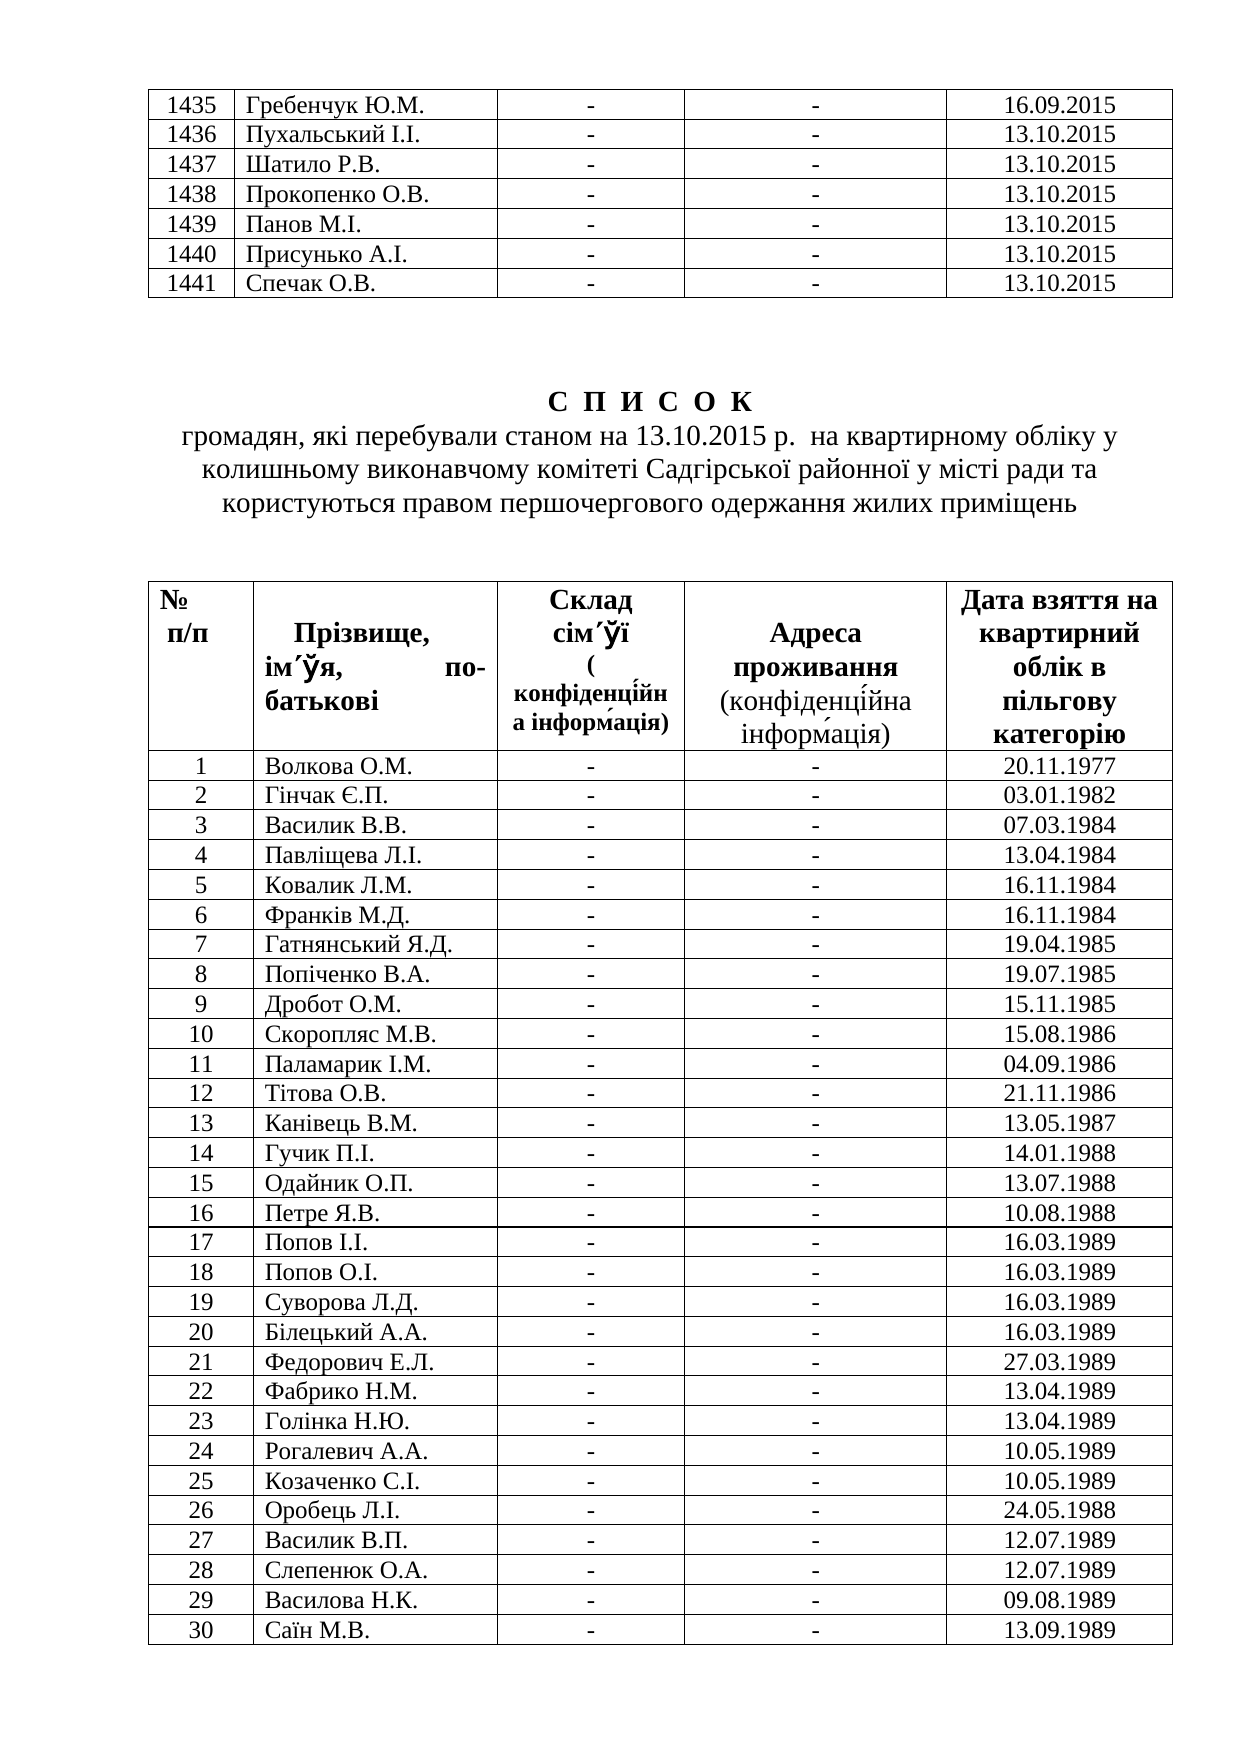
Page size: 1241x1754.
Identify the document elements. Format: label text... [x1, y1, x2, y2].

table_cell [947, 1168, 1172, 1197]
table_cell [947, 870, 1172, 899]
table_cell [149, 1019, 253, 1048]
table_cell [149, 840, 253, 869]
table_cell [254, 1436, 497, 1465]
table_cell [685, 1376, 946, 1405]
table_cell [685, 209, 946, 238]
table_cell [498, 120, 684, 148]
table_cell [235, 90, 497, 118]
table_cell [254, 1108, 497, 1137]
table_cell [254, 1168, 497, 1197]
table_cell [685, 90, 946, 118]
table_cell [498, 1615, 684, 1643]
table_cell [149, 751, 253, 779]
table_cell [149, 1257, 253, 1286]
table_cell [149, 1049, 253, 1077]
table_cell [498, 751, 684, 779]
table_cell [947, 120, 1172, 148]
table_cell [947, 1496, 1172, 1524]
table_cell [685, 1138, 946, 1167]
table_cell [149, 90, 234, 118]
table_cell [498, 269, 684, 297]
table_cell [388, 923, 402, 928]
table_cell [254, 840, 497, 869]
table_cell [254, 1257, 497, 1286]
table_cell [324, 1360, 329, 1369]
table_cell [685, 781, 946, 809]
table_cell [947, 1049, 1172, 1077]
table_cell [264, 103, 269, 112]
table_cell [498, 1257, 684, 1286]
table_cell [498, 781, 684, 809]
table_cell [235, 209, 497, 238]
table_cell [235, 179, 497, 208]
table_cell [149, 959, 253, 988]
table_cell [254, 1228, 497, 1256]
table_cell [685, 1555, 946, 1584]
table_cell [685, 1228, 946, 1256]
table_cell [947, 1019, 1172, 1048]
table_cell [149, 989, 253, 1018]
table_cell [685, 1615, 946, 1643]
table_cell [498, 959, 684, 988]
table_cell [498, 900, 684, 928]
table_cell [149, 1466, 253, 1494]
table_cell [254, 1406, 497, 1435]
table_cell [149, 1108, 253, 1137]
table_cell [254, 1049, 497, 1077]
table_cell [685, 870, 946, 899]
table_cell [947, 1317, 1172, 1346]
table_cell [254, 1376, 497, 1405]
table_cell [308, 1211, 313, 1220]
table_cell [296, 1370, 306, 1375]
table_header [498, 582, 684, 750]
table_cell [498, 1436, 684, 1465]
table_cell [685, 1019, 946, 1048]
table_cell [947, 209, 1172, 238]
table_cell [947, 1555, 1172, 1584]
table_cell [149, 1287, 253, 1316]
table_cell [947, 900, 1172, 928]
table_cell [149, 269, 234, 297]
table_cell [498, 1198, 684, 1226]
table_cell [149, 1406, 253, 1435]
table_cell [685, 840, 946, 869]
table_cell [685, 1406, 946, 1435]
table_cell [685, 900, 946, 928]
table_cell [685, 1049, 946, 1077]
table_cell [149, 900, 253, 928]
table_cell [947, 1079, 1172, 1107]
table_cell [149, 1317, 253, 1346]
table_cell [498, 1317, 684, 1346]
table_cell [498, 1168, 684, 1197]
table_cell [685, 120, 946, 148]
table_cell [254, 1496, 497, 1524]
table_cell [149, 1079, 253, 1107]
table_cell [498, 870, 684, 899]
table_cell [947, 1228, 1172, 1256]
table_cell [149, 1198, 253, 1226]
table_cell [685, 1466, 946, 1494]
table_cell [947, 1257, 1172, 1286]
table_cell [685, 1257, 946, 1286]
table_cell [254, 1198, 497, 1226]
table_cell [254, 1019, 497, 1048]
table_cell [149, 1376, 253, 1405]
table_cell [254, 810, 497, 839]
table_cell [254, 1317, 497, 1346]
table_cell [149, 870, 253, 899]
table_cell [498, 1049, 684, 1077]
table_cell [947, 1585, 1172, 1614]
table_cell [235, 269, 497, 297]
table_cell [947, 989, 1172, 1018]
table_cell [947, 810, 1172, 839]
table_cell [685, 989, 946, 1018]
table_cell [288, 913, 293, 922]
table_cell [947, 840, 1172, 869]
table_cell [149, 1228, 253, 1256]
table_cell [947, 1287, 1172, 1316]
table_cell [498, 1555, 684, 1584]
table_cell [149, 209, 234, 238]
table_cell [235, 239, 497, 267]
text громадян, які перебували станом на 13.10.2015 р. на квартирному обліку у колишньому виконавчому комітеті Садгірської районної у місті ради та користуються правом першочергового одержання жилих приміщень [148, 418, 1152, 519]
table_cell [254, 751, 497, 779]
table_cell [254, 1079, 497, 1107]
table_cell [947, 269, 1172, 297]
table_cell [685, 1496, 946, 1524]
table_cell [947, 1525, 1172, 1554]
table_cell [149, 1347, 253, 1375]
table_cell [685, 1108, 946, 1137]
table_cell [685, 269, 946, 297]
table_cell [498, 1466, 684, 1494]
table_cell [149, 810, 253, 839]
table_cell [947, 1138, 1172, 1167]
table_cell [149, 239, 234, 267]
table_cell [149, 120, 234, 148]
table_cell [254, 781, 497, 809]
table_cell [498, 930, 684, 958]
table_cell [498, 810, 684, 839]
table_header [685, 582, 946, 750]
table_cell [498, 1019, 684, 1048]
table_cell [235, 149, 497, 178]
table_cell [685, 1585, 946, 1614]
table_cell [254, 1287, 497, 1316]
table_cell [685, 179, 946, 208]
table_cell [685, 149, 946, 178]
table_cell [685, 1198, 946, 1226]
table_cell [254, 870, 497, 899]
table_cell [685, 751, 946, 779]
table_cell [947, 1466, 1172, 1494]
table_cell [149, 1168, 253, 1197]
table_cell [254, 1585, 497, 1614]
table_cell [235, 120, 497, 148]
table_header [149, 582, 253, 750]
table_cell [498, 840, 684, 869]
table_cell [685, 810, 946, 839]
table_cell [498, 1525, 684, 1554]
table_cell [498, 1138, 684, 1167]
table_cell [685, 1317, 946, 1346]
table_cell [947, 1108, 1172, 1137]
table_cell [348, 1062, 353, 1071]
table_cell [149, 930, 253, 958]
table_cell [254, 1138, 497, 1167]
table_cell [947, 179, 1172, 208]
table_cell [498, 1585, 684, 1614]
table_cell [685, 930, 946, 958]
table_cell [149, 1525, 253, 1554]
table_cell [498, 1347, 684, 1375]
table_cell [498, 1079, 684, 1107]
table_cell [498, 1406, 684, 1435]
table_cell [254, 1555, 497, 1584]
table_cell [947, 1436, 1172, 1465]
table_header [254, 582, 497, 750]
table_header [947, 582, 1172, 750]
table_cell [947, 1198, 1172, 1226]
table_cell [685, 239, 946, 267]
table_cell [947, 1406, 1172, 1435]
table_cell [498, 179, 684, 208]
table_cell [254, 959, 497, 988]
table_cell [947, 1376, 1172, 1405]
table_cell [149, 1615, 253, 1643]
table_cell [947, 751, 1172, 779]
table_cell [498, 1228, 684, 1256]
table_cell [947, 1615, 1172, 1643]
subtitle С П И С О К [148, 384, 1152, 418]
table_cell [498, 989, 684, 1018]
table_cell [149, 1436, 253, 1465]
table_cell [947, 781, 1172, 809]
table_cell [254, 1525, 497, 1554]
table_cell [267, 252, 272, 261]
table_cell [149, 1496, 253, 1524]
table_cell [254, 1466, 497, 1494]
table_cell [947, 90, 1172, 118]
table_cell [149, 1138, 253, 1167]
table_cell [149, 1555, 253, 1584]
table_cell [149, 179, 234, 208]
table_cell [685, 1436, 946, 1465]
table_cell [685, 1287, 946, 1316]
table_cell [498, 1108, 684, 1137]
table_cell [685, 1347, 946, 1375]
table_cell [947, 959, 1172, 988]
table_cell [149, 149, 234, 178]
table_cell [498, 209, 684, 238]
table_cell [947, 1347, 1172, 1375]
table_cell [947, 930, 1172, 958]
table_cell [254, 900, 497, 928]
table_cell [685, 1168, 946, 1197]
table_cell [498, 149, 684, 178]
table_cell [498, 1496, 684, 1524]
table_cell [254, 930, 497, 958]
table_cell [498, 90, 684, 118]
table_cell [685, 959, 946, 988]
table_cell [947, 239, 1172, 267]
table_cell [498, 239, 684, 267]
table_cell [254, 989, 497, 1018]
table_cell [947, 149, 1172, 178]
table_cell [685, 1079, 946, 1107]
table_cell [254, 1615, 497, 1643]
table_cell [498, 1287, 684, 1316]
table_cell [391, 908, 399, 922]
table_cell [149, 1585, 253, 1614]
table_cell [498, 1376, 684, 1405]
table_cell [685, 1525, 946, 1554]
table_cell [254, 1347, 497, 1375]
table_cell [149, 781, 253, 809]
